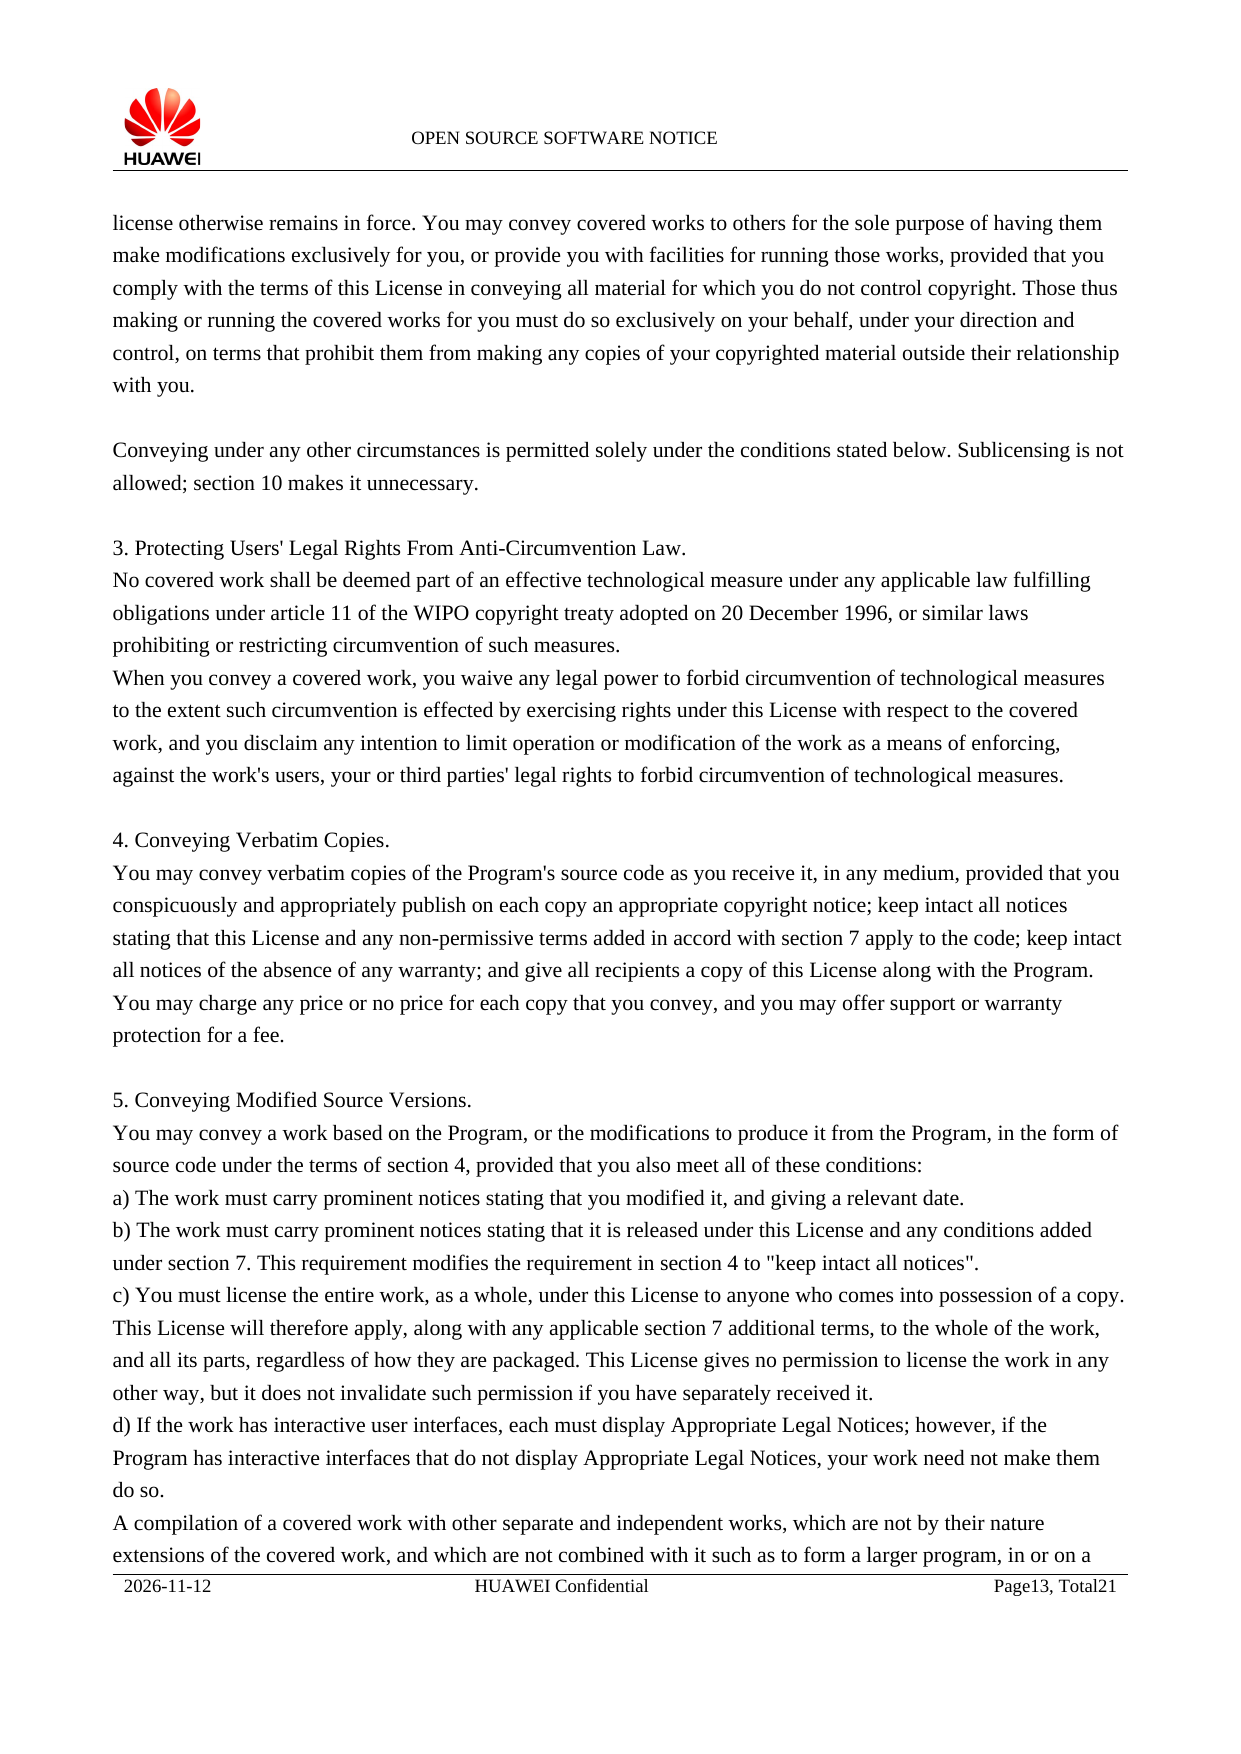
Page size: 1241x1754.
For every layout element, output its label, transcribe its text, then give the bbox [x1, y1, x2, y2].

picture [124, 88, 201, 165]
